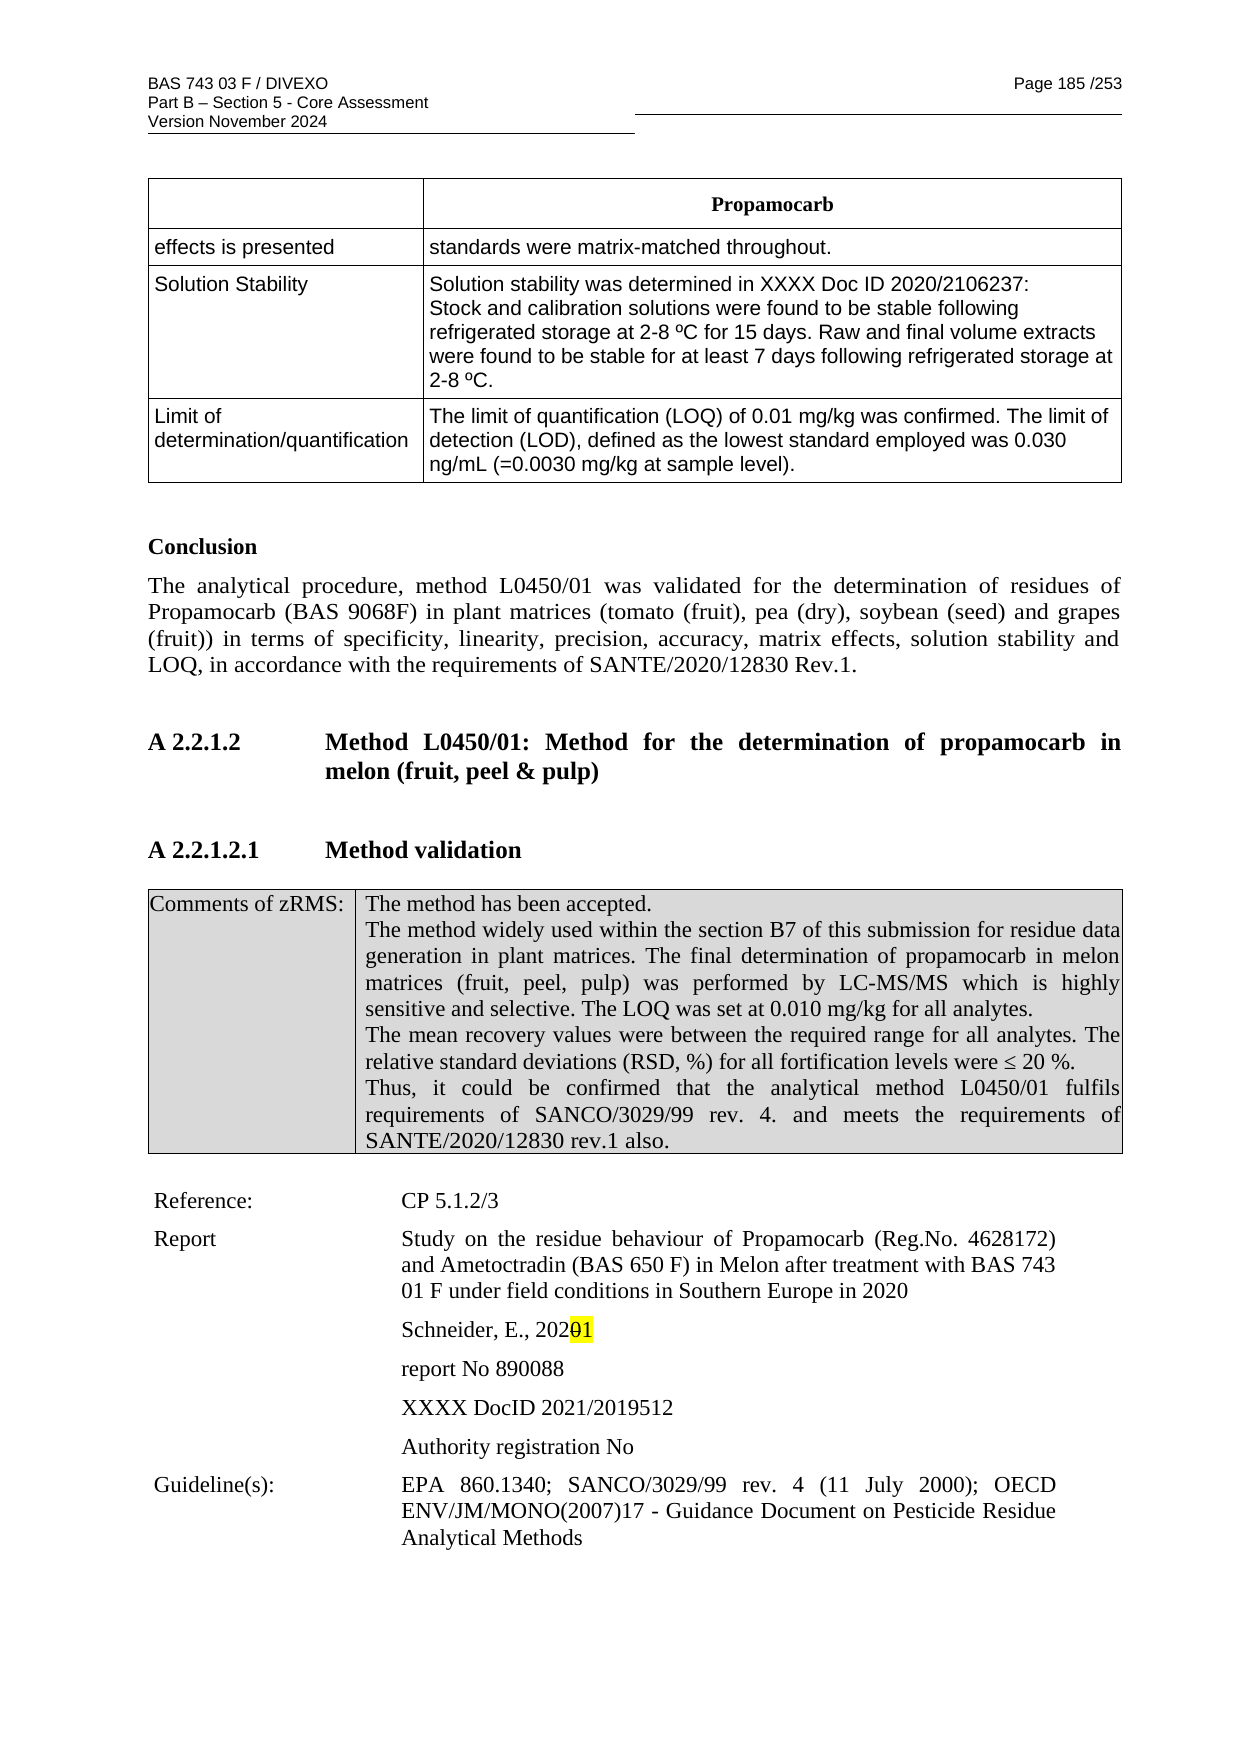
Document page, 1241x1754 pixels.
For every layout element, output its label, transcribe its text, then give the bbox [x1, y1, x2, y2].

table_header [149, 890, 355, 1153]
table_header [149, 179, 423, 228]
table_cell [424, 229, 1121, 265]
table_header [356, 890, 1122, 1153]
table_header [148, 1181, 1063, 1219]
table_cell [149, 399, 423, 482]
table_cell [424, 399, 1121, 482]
text Method L0450/01: Method for the determination of propamocarb in melon (fruit, peel & pulp) [148, 727, 1122, 785]
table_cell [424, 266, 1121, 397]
text The analytical procedure, method L0450/01 was validated for the determination of residues of Propamocarb (BAS 9068F) in plant matrices (tomato (fruit), pea (dry), soybean (seed) and grapes (fruit)) in terms of specificity, linearity, precision, accuracy, matrix effects, solution stability and LOQ, in accordance with the requirements of SANTE/2020/12830 Rev.1. [148, 572, 1122, 677]
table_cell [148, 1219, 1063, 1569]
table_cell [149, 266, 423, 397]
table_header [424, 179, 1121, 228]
text Conclusion [148, 533, 1122, 559]
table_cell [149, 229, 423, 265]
text Method validation [148, 835, 1122, 864]
